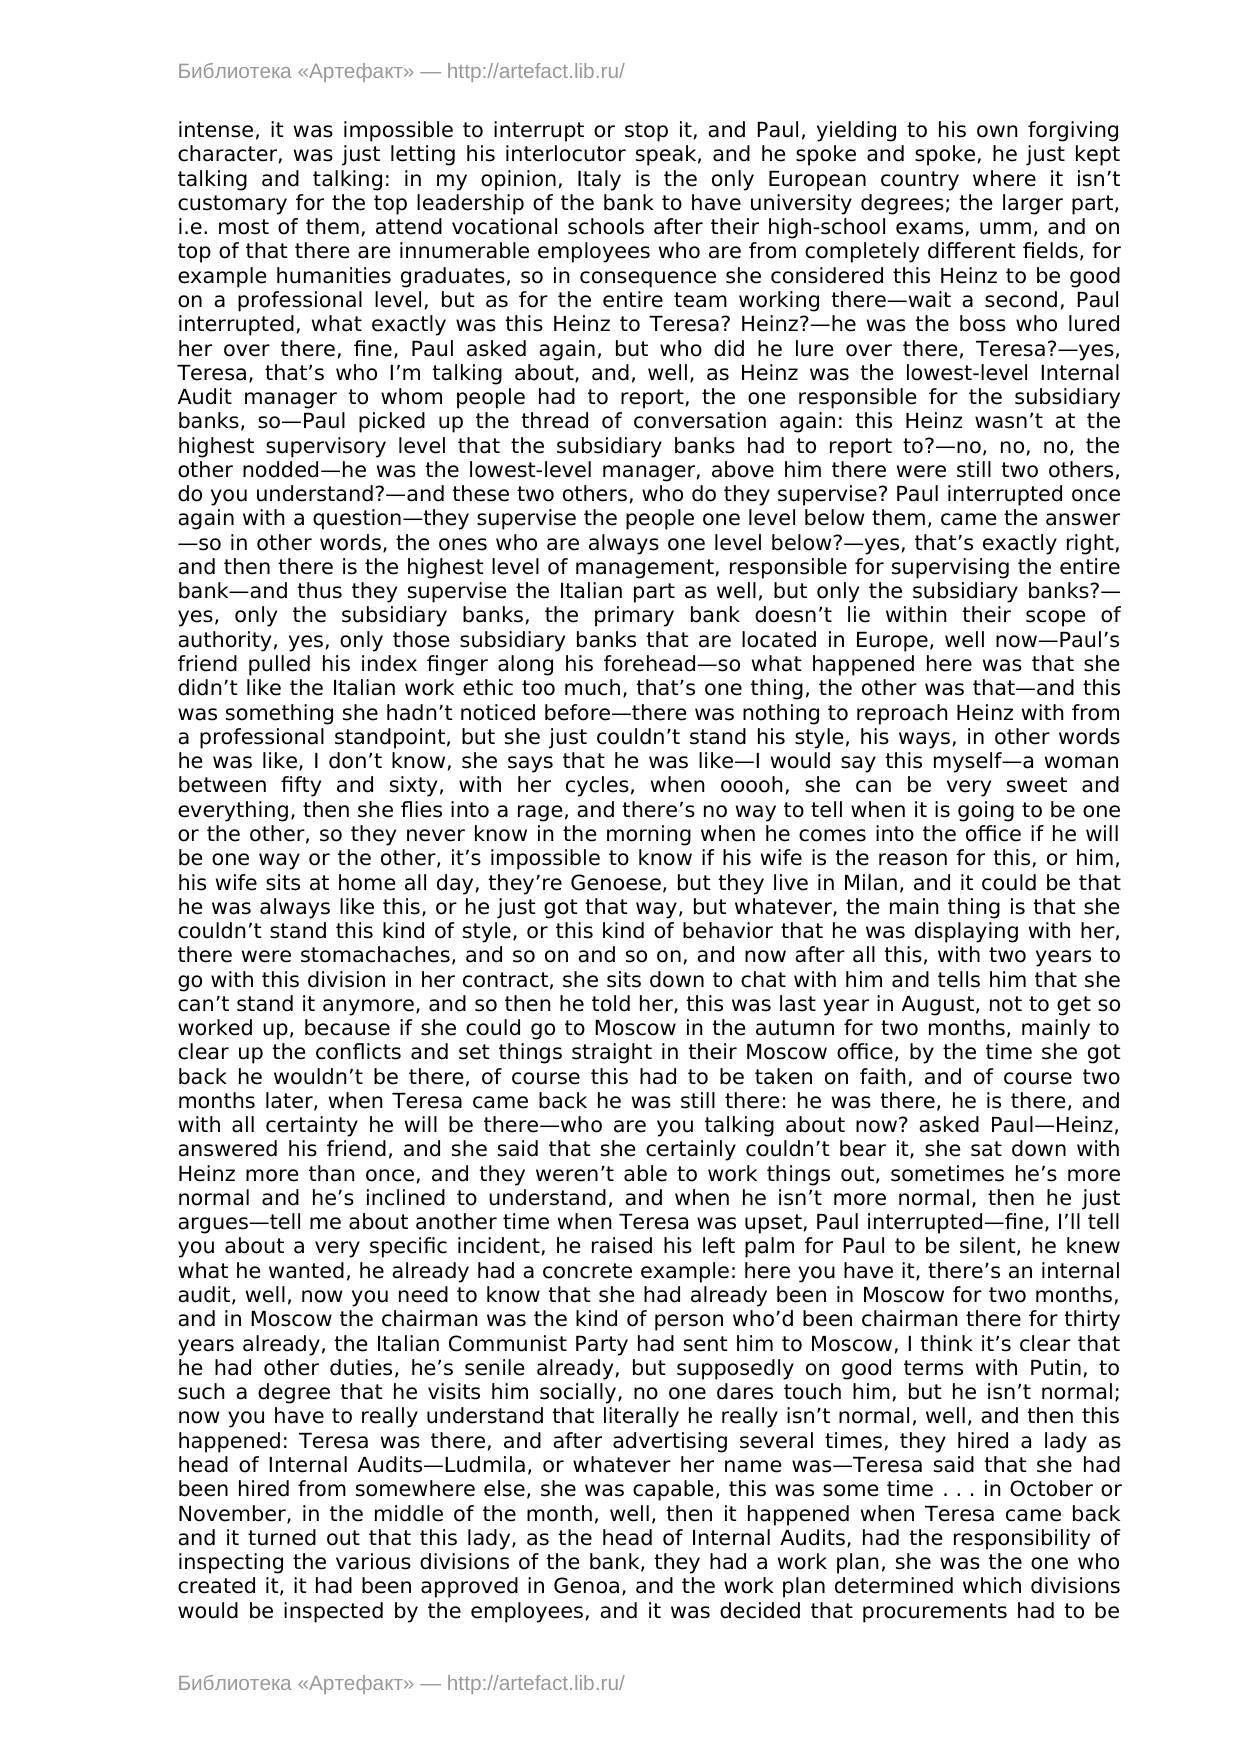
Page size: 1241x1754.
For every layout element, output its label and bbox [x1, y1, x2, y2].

text [177, 118, 1122, 1623]
